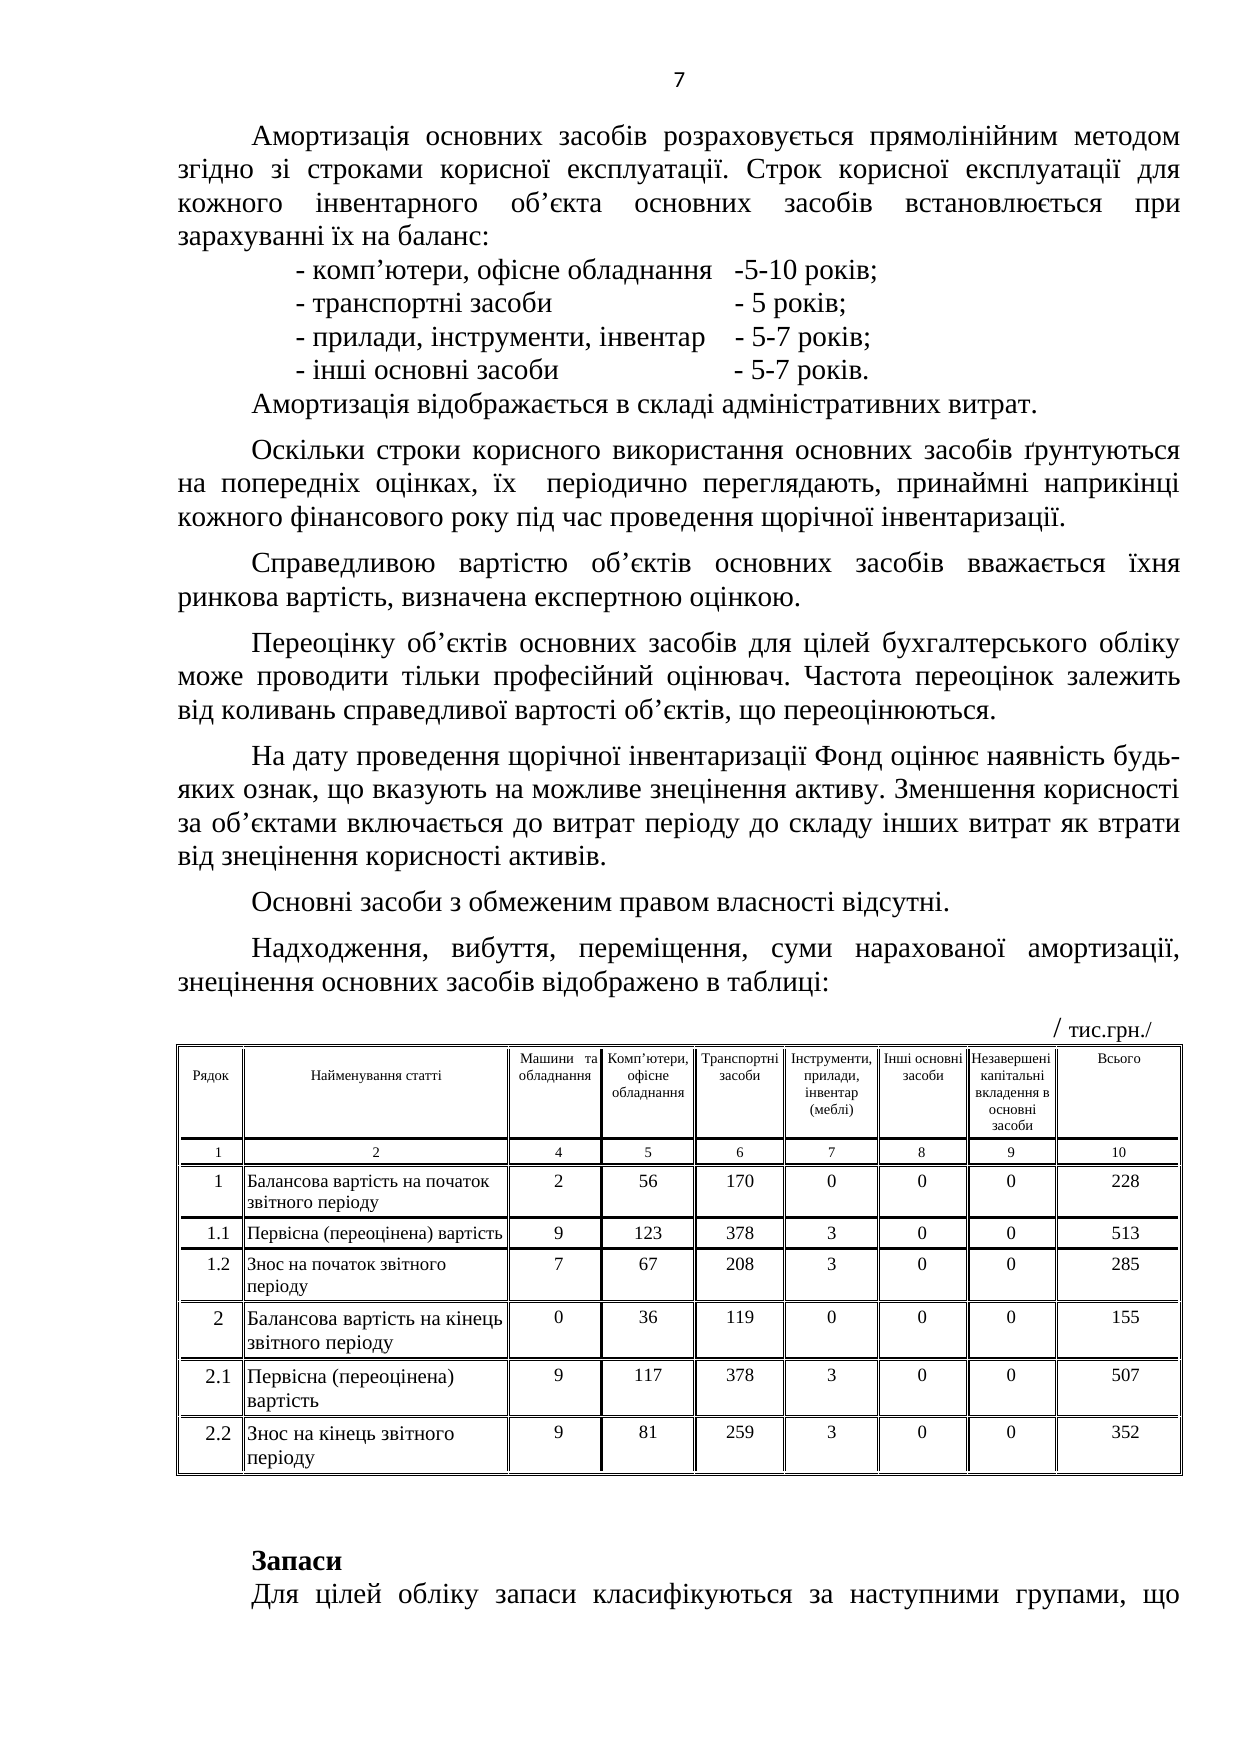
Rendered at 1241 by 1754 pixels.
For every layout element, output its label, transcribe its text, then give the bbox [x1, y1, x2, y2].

table_cell 0 [970, 1219, 1055, 1247]
table_cell 1.2 [179, 1247, 242, 1299]
table_header Інші основні засоби [879, 1045, 968, 1137]
text Справедливою вартістю об’єктів основних засобів вважається їхня ринкова вартість, визначена експертною оцінкою. [177, 545, 1181, 612]
text - інші основні засоби - 5-7 років. [251, 352, 1181, 386]
table_cell 0 [970, 1250, 1055, 1299]
table_cell 9 [509, 1418, 601, 1472]
table_cell 2.1 [179, 1357, 242, 1415]
text Основні засоби з обмеженим правом власності відсутні. [177, 884, 1181, 918]
table_cell 378 [697, 1361, 783, 1415]
table_cell 0 [880, 1167, 966, 1216]
text / тис.грн./ [177, 1010, 1181, 1044]
table_cell 1.1 [179, 1216, 242, 1247]
table_header Рядок [179, 1047, 244, 1137]
table_cell 3 [786, 1219, 877, 1247]
table_cell 81 [601, 1415, 695, 1472]
table_cell 6 [697, 1140, 783, 1163]
table_cell 0 [880, 1219, 966, 1247]
text Запаси [177, 1543, 1181, 1576]
table_cell 208 [697, 1250, 783, 1299]
text - прилади, інструменти, інвентар - 5-7 років; [251, 319, 1181, 352]
table_cell Балансова вартість на кінець звітного періоду [245, 1303, 507, 1357]
table_header Машини та обладнання [509, 1047, 601, 1137]
table_cell 0 [879, 1415, 968, 1472]
table_header Інструменти, прилади, інвентар (меблі) [785, 1047, 878, 1137]
text Переоцінку об’єктів основних засобів для цілей бухгалтерського обліку може проводити тільки професійний оцінювач. Частота переоцінок залежить від коливань справедливої вартості об’єктів, що переоцінюються. [177, 625, 1181, 725]
table_cell 10 [1058, 1137, 1180, 1163]
text Амортизація відображається в складі адміністративних витрат. [177, 386, 1181, 419]
table_cell 0 [786, 1303, 877, 1357]
table_cell 9 [510, 1219, 600, 1247]
table_cell 9 [510, 1361, 600, 1415]
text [177, 1576, 1181, 1610]
table_header Найменування статті [244, 1047, 508, 1137]
table_cell 0 [970, 1361, 1055, 1415]
table_cell 285 [1058, 1247, 1180, 1299]
text Амортизація основних засобів розраховується прямолінійним методом згідно зі строками корисної експлуатації. Строк корисної експлуатації для кожного інвентарного об’єкта основних засобів встановлюється при зарахуванні їх на баланс: [177, 118, 1181, 252]
table_cell 2 [245, 1140, 507, 1163]
table_cell 513 [1058, 1216, 1180, 1247]
table_cell 0 [880, 1303, 966, 1357]
table_header Всього [1057, 1047, 1180, 1137]
table_cell 56 [603, 1167, 693, 1216]
table_cell Балансова вартість на початок звітного періоду [245, 1167, 507, 1216]
table_cell 7 [510, 1250, 600, 1299]
table_cell 7 [786, 1140, 877, 1163]
text - комп’ютери, офісне обладнання -5-10 років; [251, 252, 1181, 285]
table_cell 8 [880, 1140, 966, 1163]
table_cell 1 [179, 1137, 242, 1163]
table_cell 507 [1058, 1357, 1180, 1415]
table_cell 0 [970, 1167, 1055, 1216]
table_cell 1 [179, 1163, 242, 1216]
table_cell 155 [1058, 1300, 1180, 1357]
table_cell 0 [786, 1167, 877, 1216]
table_cell 170 [697, 1167, 783, 1216]
table_cell 0 [880, 1250, 966, 1299]
table_cell 2 [510, 1167, 600, 1216]
table_cell 123 [603, 1219, 693, 1247]
table_cell 3 [785, 1418, 878, 1472]
text На дату проведення щорічної інвентаризації Фонд оцінює наявність будь-яких ознак, що вказують на можливе знецінення активу. Зменшення корисності за об’єктами включається до витрат періоду до складу інших витрат як втрати від знецінення корисності активів. [177, 738, 1181, 872]
table_cell 2.2 [177, 1415, 244, 1472]
table_cell 228 [1058, 1163, 1180, 1216]
table_header Транспортні засоби [695, 1047, 785, 1137]
table_cell 117 [603, 1361, 693, 1415]
table_cell 67 [603, 1250, 693, 1299]
table_cell 2 [179, 1300, 242, 1357]
table_cell 259 [695, 1418, 785, 1472]
table_cell Знос на кінець звітного періоду [244, 1418, 508, 1472]
table_cell 36 [603, 1303, 693, 1357]
table_cell 378 [697, 1219, 783, 1247]
table_cell Знос на початок звітного періоду [245, 1250, 507, 1299]
table_cell 0 [510, 1303, 600, 1357]
table_cell Первісна (переоцінена) вартість [245, 1361, 507, 1415]
table_cell 9 [970, 1140, 1055, 1163]
table_cell 3 [786, 1250, 877, 1299]
text Оскільки строки корисного використання основних засобів ґрунтуються на попередніх оцінках, їх періодично переглядають, принаймні наприкінці кожного фінансового року під час проведення щорічної інвентаризації. [177, 432, 1181, 533]
table_cell 3 [786, 1361, 877, 1415]
table_header Незавершені капітальні вкладення в основні засоби [968, 1047, 1057, 1137]
table_header Комп’ютери, офісне обладнання [601, 1045, 695, 1137]
table_cell Первісна (переоцінена) вартість [245, 1219, 507, 1247]
text - транспортні засоби - 5 років; [251, 285, 1181, 319]
table_cell 0 [880, 1361, 966, 1415]
table_cell 0 [970, 1303, 1055, 1357]
table_cell 4 [510, 1140, 600, 1163]
table_cell 0 [968, 1418, 1057, 1472]
text Надходження, вибуття, переміщення, суми нарахованої амортизації, знецінення основних засобів відображено в таблиці: [177, 931, 1181, 998]
table_cell 352 [1057, 1415, 1181, 1472]
table_cell 119 [697, 1303, 783, 1357]
table_cell 5 [603, 1140, 693, 1163]
